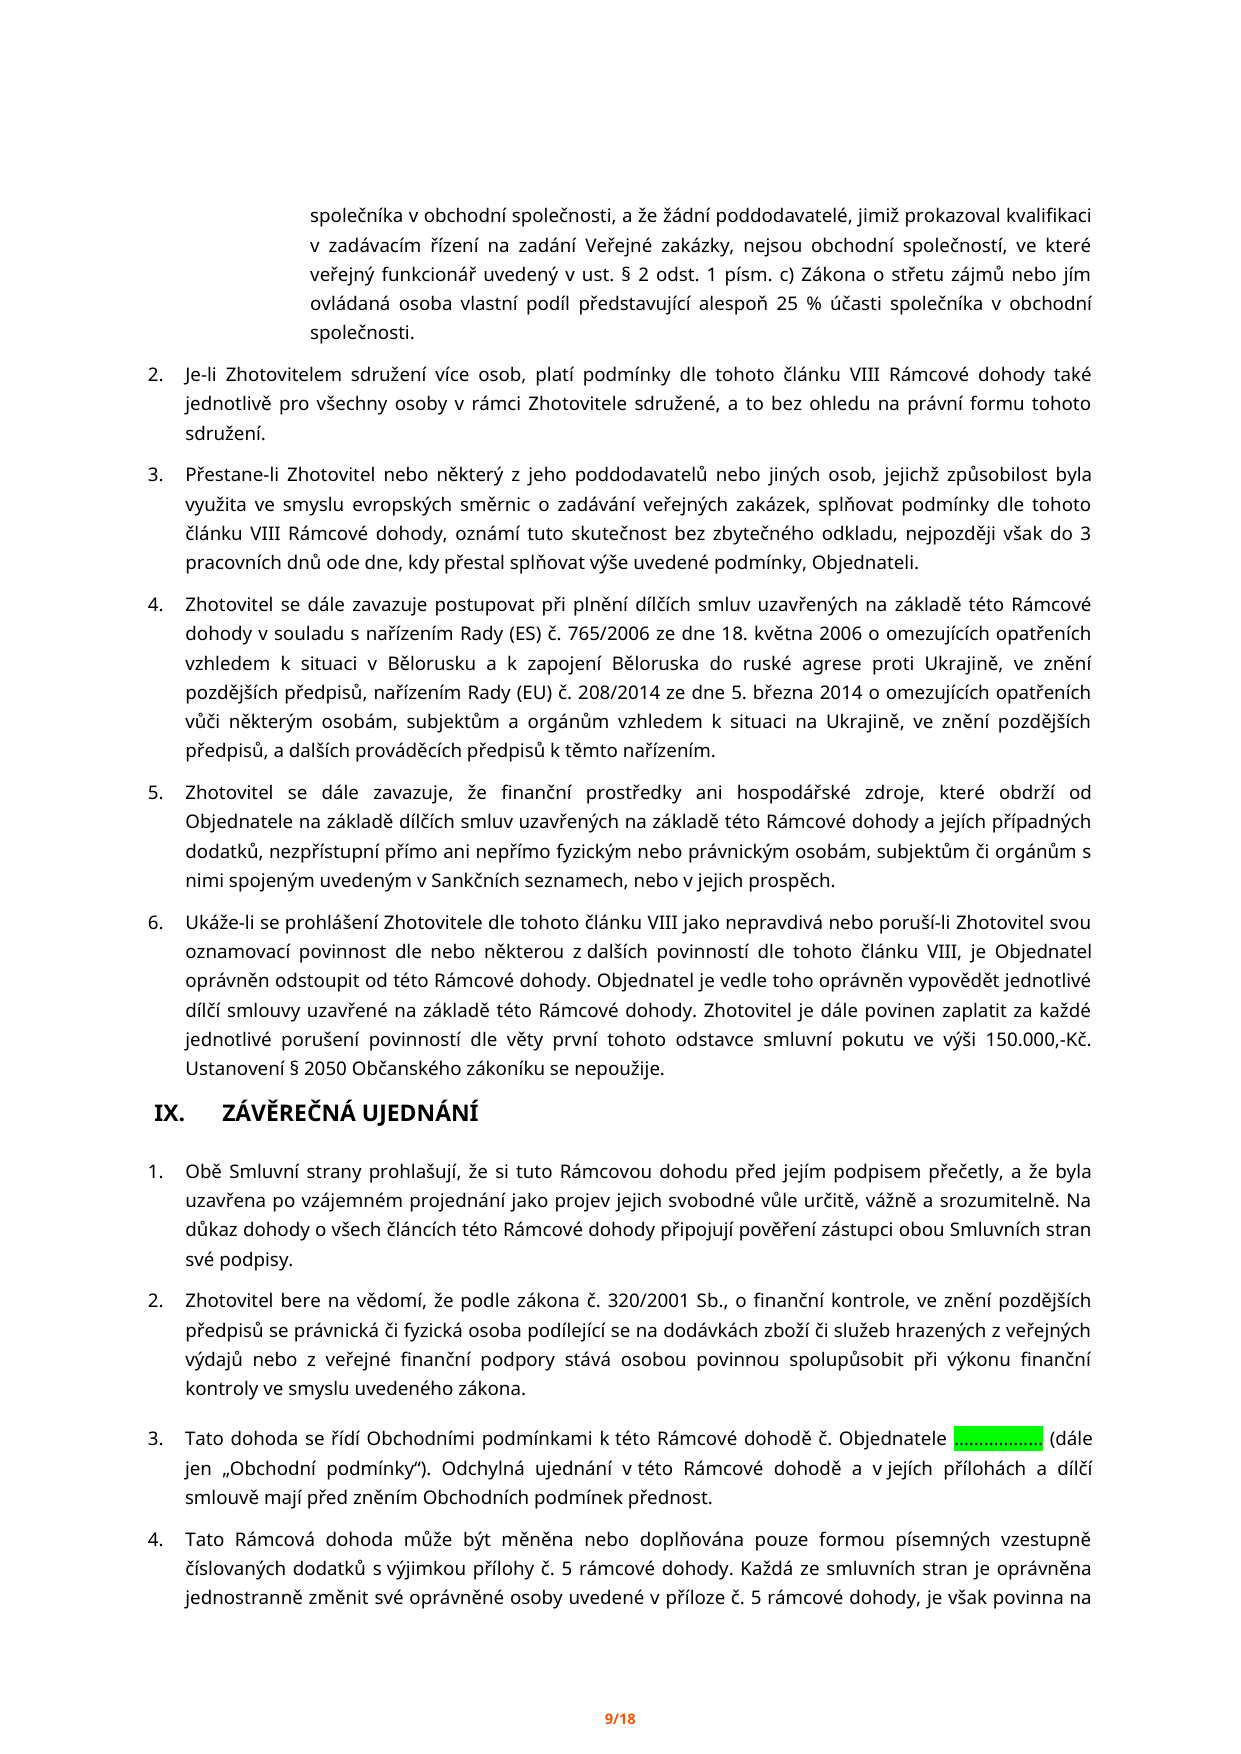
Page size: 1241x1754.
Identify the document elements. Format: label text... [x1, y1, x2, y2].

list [148, 1526, 1093, 1610]
list Obě Smluvní strany prohlašují, že si tuto Rámcovou dohodu před jejím podpisem přečetly, a že byla uzavřena po vzájemném projednání jako projev jejich svobodné vůle určitě, vážně a srozumitelně. Na důkaz dohody o všech článcích této Rámcové dohody připojují pověření zástupci obou Smluvních stran své podpisy. [148, 1158, 1093, 1271]
list Přestane-li Zhotovitel nebo některý z jeho poddodavatelů nebo jiných osob, jejichž způsobilost byla využita ve smyslu evropských směrnic o zadávání veřejných zakázek, splňovat podmínky dle tohoto článku VIII Rámcové dohody, oznámí tuto skutečnost bez zbytečného odkladu, nejpozději však do 3 pracovních dnů ode dne, kdy přestal splňovat výše uvedené podmínky, Objednateli. [148, 462, 1093, 575]
list Zhotovitel se dále zavazuje, že finanční prostředky ani hospodářské zdroje, které obdrží od Objednatele na základě dílčích smluv uzavřených na základě této Rámcové dohody a jejích případných dodatků, nezpřístupní přímo ani nepřímo fyzickým nebo právnickým osobám, subjektům či orgánům s nimi spojeným uvedeným v Sankčních seznamech, nebo v jejich prospěch. [148, 779, 1093, 893]
list ZÁVĚREČNÁ UJEDNÁNÍ [185, 1097, 1093, 1128]
list Je-li Zhotovitelem sdružení více osob, platí podmínky dle tohoto článku VIII Rámcové dohody také jednotlivě pro všechny osoby v rámci Zhotovitele sdružené, a to bez ohledu na právní formu tohoto sdružení. [148, 361, 1093, 446]
list Zhotovitel bere na vědomí, že podle zákona č. 320/2001 Sb., o finanční kontrole, ve znění pozdějších předpisů se právnická či fyzická osoba podílející se na dodávkách zboží či služeb hrazených z veřejných výdajů nebo z veřejné finanční podpory stává osobou povinnou spolupůsobit při výkonu finanční kontroly ve smyslu uvedeného zákona. [148, 1288, 1093, 1401]
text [266, 203, 1093, 345]
list Zhotovitel se dále zavazuje postupovat při plnění dílčích smluv uzavřených na základě této Rámcové dohody v souladu s nařízením Rady (ES) č. 765/2006 ze dne 18. května 2006 o omezujících opatřeních vzhledem k situaci v Bělorusku a k zapojení Běloruska do ruské agrese proti Ukrajině, ve znění pozdějších předpisů, nařízením Rady (EU) č. 208/2014 ze dne 5. března 2014 o omezujících opatřeních vůči některým osobám, subjektům a orgánům vzhledem k situaci na Ukrajině, ve znění pozdějších předpisů, a dalších prováděcích předpisů k těmto nařízením. [148, 591, 1093, 763]
list Tato dohoda se řídí Obchodními podmínkami k této Rámcové dohodě č. Objednatele ……………… (dále jen „Obchodní podmínky“). Odchylná ujednání v této Rámcové dohodě a v jejích přílohách a dílčí smlouvě mají před zněním Obchodních podmínek přednost. [148, 1426, 1093, 1510]
list Ukáže-li se prohlášení Zhotovitele dle tohoto článku VIII jako nepravdivá nebo poruší-li Zhotovitel svou oznamovací povinnost dle nebo některou z dalších povinností dle tohoto článku VIII, je Objednatel oprávněn odstoupit od této Rámcové dohody. Objednatel je vedle toho oprávněn vypovědět jednotlivé dílčí smlouvy uzavřené na základě této Rámcové dohody. Zhotovitel je dále povinen zaplatit za každé jednotlivé porušení povinností dle věty první tohoto odstavce smluvní pokutu ve výši 150.000,-Kč. Ustanovení § 2050 Občanského zákoníku se nepoužije. [148, 909, 1093, 1081]
